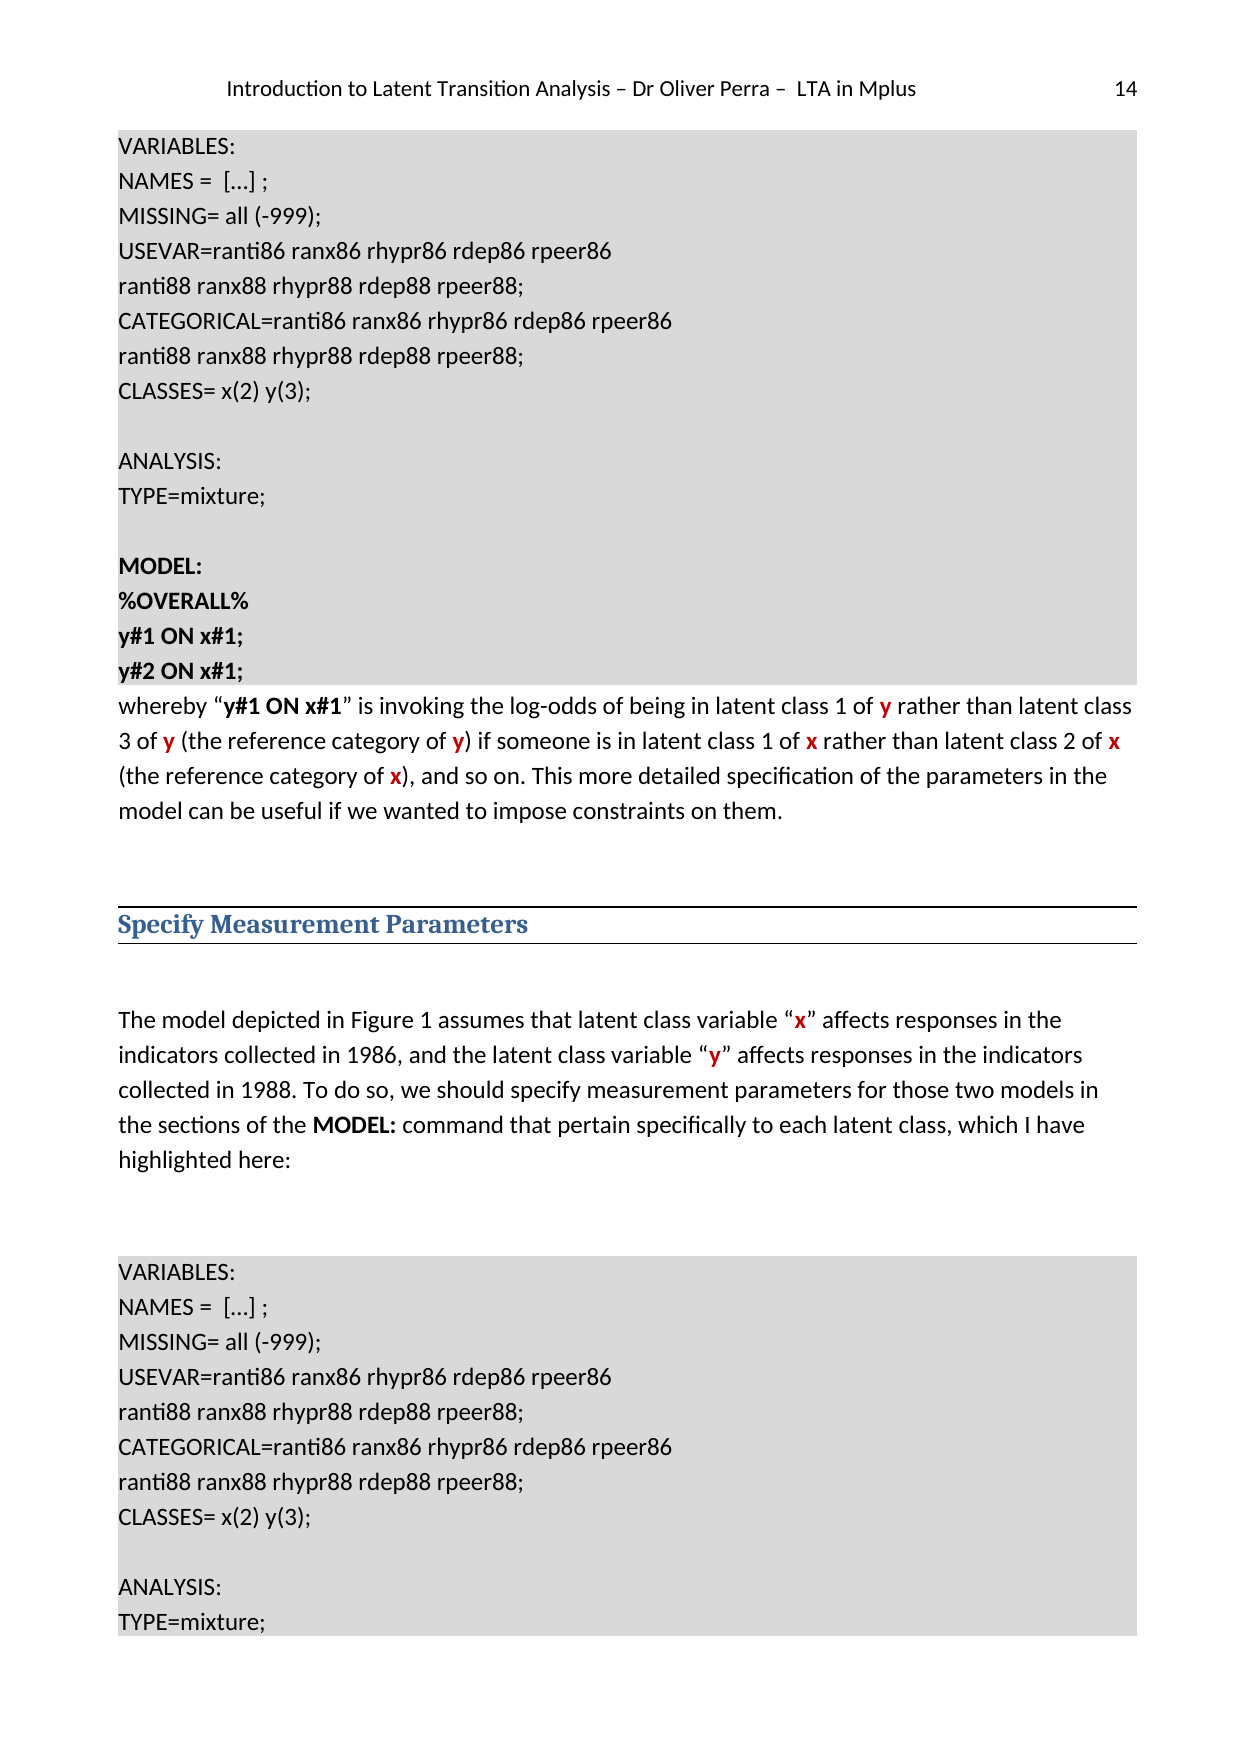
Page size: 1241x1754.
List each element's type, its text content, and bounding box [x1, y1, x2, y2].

text USEVAR=ranti86 ranx86 rhypr86 rdep86 rpeer86 [118, 235, 1137, 265]
text The model depicted in Figure 1 assumes that latent class variable “x” affects responses in the indicators collected in 1986, and the latent class variable “y” affects responses in the indicators collected in 1988. To do so, we should specify measurement parameters for those two models in the sections of the MODEL: command that pertain specifically to each latent class, which I have highlighted here: [118, 1004, 1137, 1175]
text TYPE=mixture; [118, 480, 1137, 510]
text ranti88 ranx88 rhypr88 rdep88 rpeer88; [118, 340, 1137, 370]
text ANALYSIS: [118, 445, 1137, 475]
text y#1 ON x#1; [118, 620, 1137, 650]
text CLASSES= x(2) y(3); [118, 375, 1137, 405]
text MISSING= all (-999); [118, 1326, 1137, 1356]
text NAMES = […] ; [118, 165, 1137, 195]
text y#2 ON x#1; [118, 655, 1137, 685]
text whereby “y#1 ON x#1” is invoking the log-odds of being in latent class 1 of y rather than latent class 3 of y (the reference category of y) if someone is in latent class 1 of x rather than latent class 2 of x (the reference category of x), and so on. This more detailed specification of the parameters in the model can be useful if we wanted to impose constraints on them. [118, 690, 1137, 825]
text MODEL: [118, 550, 1137, 580]
text VARIABLES: [118, 1256, 1137, 1286]
text MISSING= all (-999); [118, 200, 1137, 230]
text %OVERALL% [118, 585, 1137, 615]
text TYPE=mixture; [118, 1606, 1137, 1636]
text ANALYSIS: [118, 1571, 1137, 1601]
text VARIABLES: [118, 130, 1137, 160]
text NAMES = […] ; [118, 1291, 1137, 1321]
text ranti88 ranx88 rhypr88 rdep88 rpeer88; [118, 270, 1137, 300]
text ranti88 ranx88 rhypr88 rdep88 rpeer88; [118, 1396, 1137, 1426]
text ranti88 ranx88 rhypr88 rdep88 rpeer88; [118, 1466, 1137, 1496]
subtitle Specify Measurement Parameters [118, 908, 1137, 943]
text CATEGORICAL=ranti86 ranx86 rhypr86 rdep86 rpeer86 [118, 1431, 1137, 1461]
text CLASSES= x(2) y(3); [118, 1501, 1137, 1531]
text USEVAR=ranti86 ranx86 rhypr86 rdep86 rpeer86 [118, 1361, 1137, 1391]
text CATEGORICAL=ranti86 ranx86 rhypr86 rdep86 rpeer86 [118, 305, 1137, 335]
